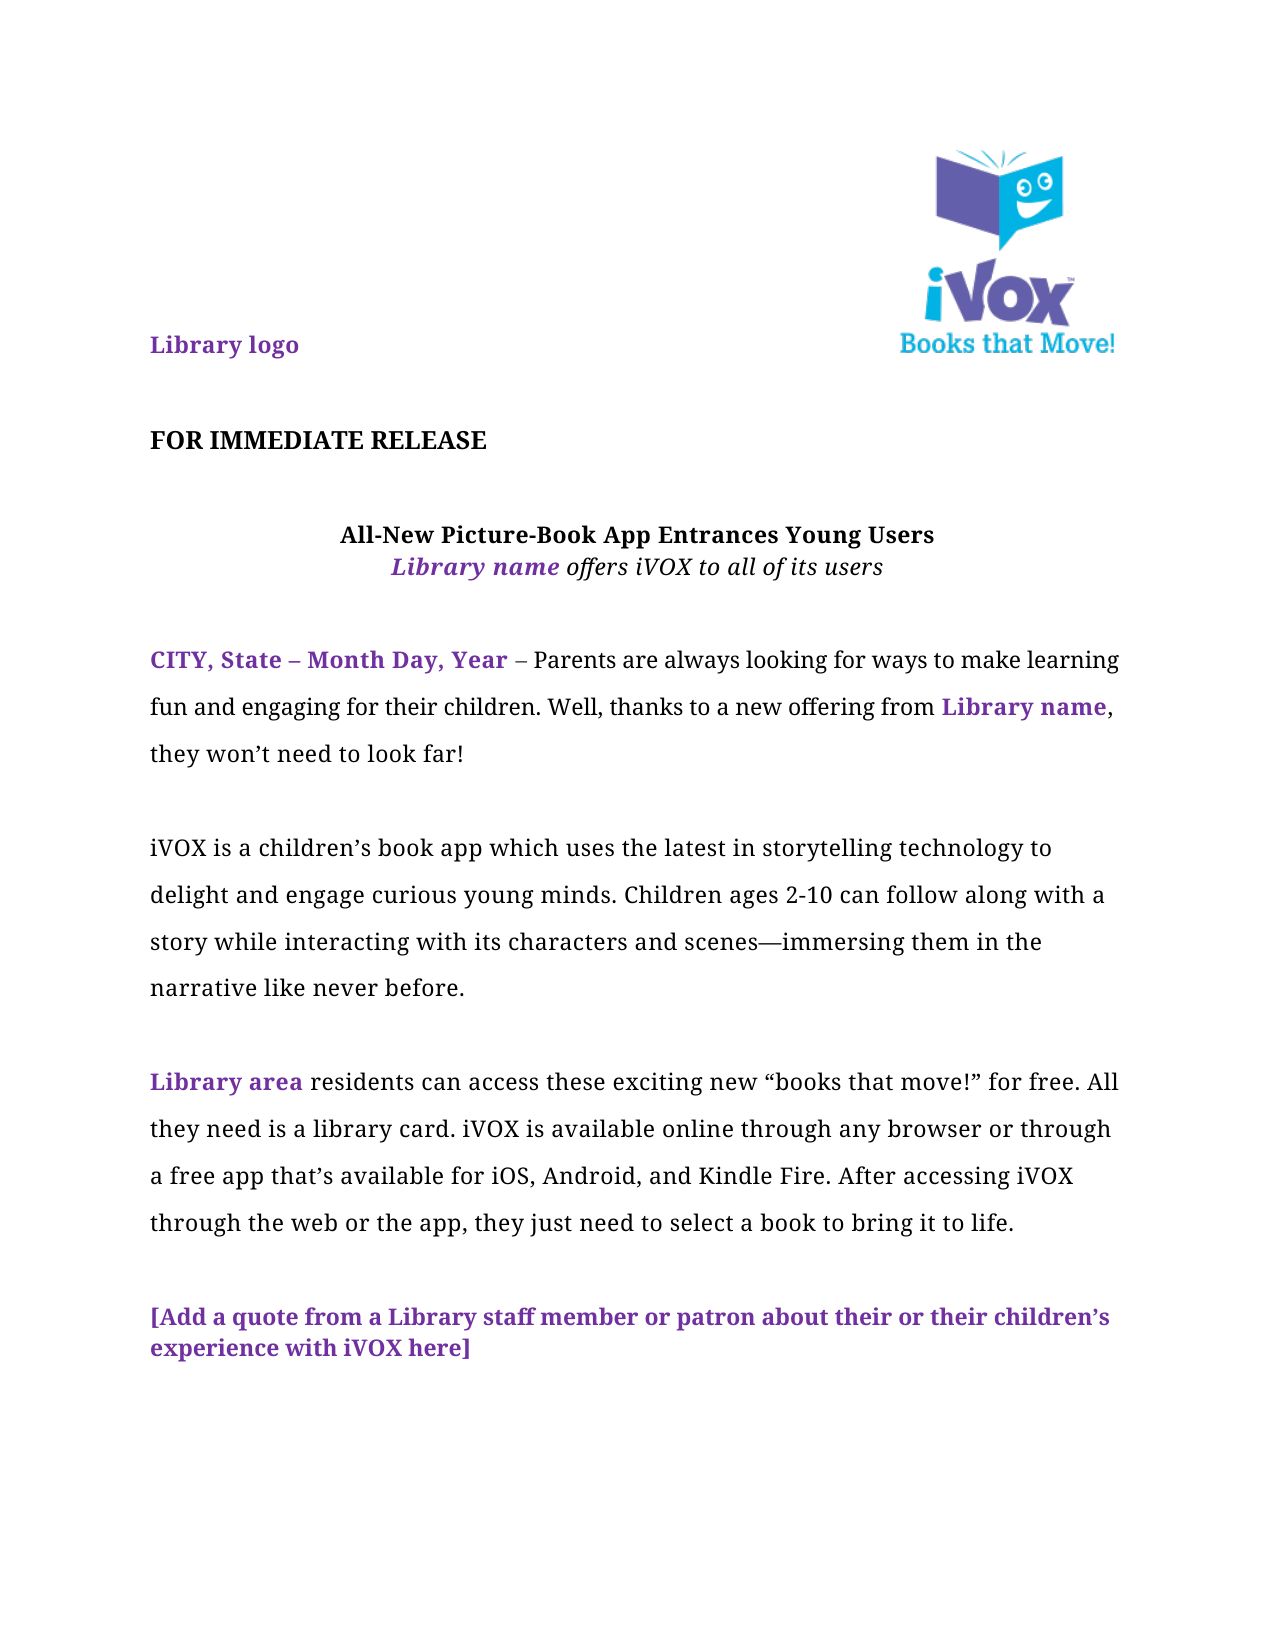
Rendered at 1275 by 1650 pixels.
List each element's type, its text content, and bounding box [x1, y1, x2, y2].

text Library logo [150, 150, 1125, 360]
text All-New Picture-Book App Entrances Young Users [150, 519, 1125, 551]
text Library area residents can access these exciting new “books that move!” for free. All they need is a library card. iVOX is available online through any browser or through a free app that’s available for iOS, Android, and Kindle Fire. After accessing iVOX through the web or the app, they just need to select a book to bring it to life. [150, 1066, 1125, 1238]
text CITY, State – Month Day, Year – Parents are always looking for ways to make learning fun and engaging for their children. Well, thanks to a new offering from Library name, they won’t need to look far! [150, 644, 1125, 769]
picture [900, 150, 1114, 354]
text Library name offers iVOX to all of its users [150, 551, 1125, 582]
text iVOX is a children’s book app which uses the latest in storytelling technology to delight and engage curious young minds. Children ages 2-10 can follow along with a story while interacting with its characters and scenes—immersing them in the narrative like never before. [150, 832, 1125, 1004]
text [Add a quote from a Library staff member or patron about their or their children’s experience with iVOX here] [150, 1301, 1125, 1363]
text FOR IMMEDIATE RELEASE [150, 423, 1125, 457]
